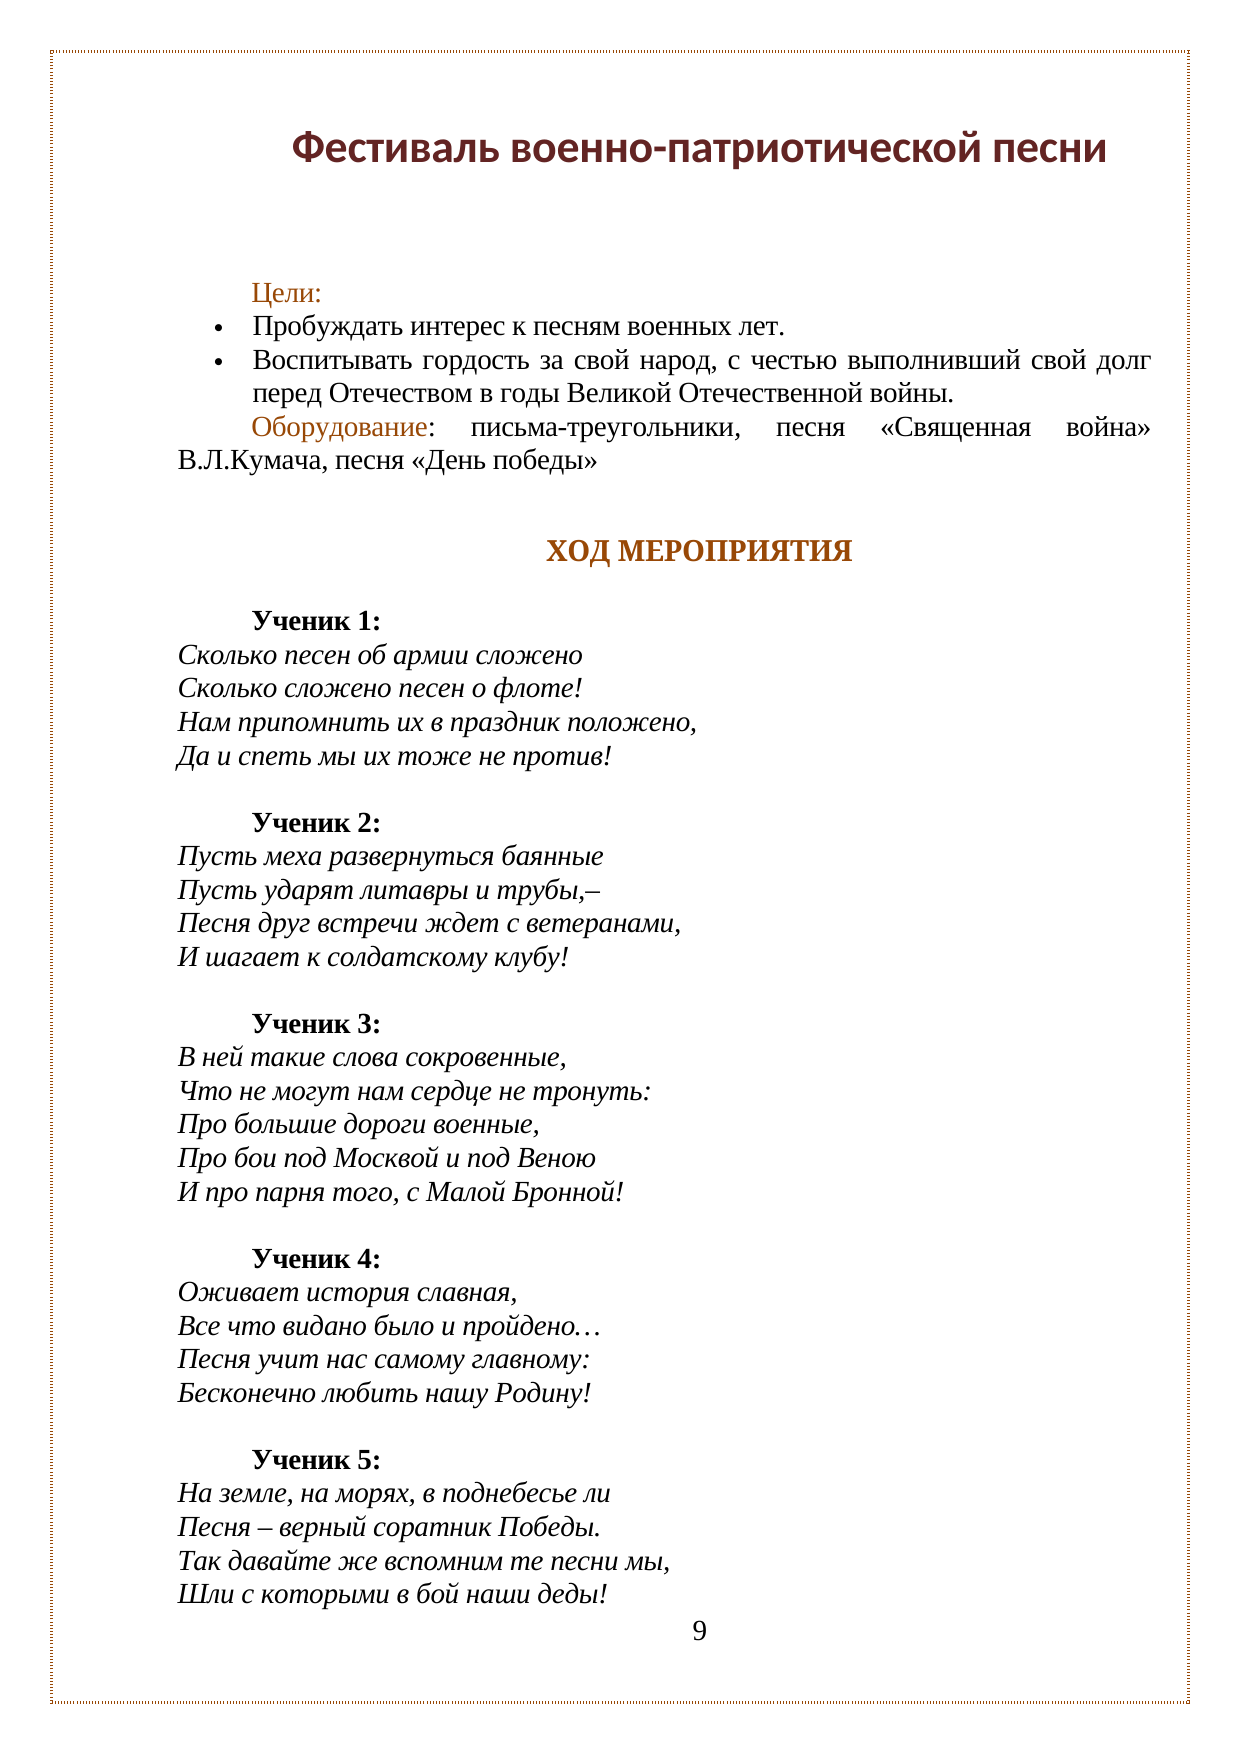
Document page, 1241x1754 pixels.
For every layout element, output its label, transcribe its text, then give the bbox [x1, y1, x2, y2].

text Ученик 3: [177, 1006, 1152, 1039]
subtitle Фестиваль военно-патриотической песни [177, 118, 1152, 174]
text Пусть меха развернуться баянные Пусть ударят литавры и трубы,– Песня друг встречи ждет с ветеранами, И шагает к солдатскому клубу! [177, 838, 1152, 972]
text В ней такие слова сокровенные, Что не могут нам сердце не тронуть: Про большие дороги военные, Про бои под Москвой и под Веною И про парня того, с Малой Бронной! [177, 1039, 1152, 1207]
subtitle ХОД МЕРОПРИЯТИЯ [177, 530, 1152, 570]
text Оживает история славная, Все что видано было и пройдено… Песня учит нас самому главному: Бесконечно любить нашу Родину! [177, 1274, 1152, 1408]
text На земле, на морях, в поднебесье ли Песня – верный соратник Победы. Так давайте же вспомним те песни мы, Шли с которыми в бой наши деды! [177, 1476, 1152, 1610]
list Пробуждать интерес к песням военных лет. [215, 308, 1152, 342]
text Ученик 5: [177, 1442, 1152, 1476]
text Сколько песен об армии сложено Сколько сложено песен о флоте! Нам припомнить их в праздник положено, Да и спеть мы их тоже не против! [177, 637, 1152, 771]
list Воспитывать гордость за свой народ, с честью выполнивший свой долг перед Отечеством в годы Великой Отечественной войны. [215, 342, 1152, 409]
text Цели: [177, 275, 1152, 308]
text Ученик 1: [177, 603, 1152, 637]
text Ученик 4: [177, 1241, 1152, 1274]
text Ученик 2: [177, 805, 1152, 838]
text Оборудование: письма-треугольники, песня «Священная война» В.Л.Кумача, песня «День победы» [177, 409, 1152, 476]
